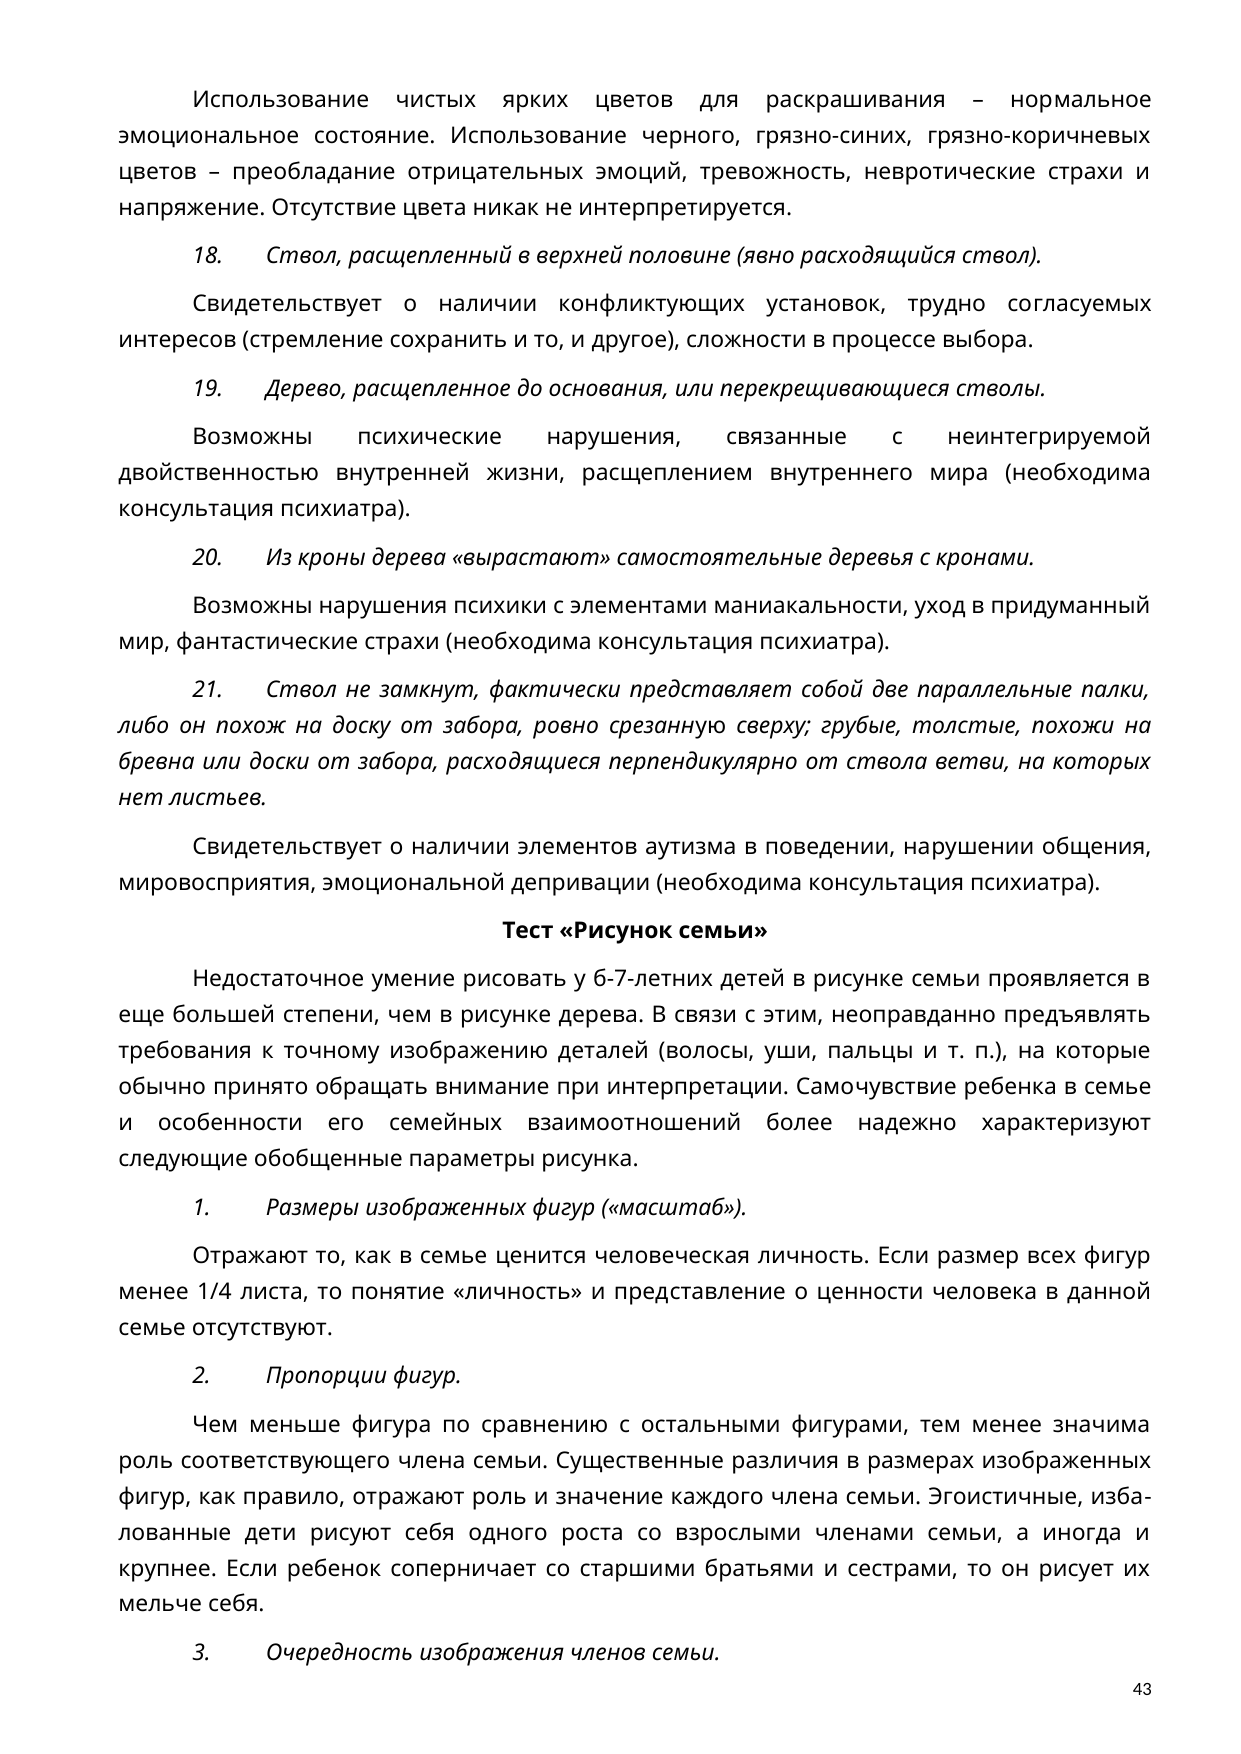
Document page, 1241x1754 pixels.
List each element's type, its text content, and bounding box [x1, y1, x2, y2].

text 18. Ствол, расщепленный в верхней половине (явно расходящийся ствол). [118, 239, 1152, 270]
text Свидетельствует о наличии элементов аутизма в поведении, нарушении общения, мировосприятия, эмоциональной депривации (необходима консультация психиатра). [118, 829, 1152, 897]
text Возможны психические нарушения, связанные с неинтегрируемой двойственностью внутренней жизни, расщеплением внутреннего мира (необходима консультация психиатра). [118, 420, 1152, 523]
text 21. Ствол не замкнут, фактически представляет собой две параллельные палки, либо он похож на доску от забора, ровно срезанную сверху; грубые, толстые, похожи на бревна или доски от забора, расходящиеся перпендикулярно от ствола ветви, на которых нет листьев. [118, 673, 1152, 812]
text 19. Дерево, расщепленное до основания, или перекрещивающиеся стволы. [118, 372, 1152, 403]
text 20. Из кроны дерева «вырастают» самостоятельные деревья с кронами. [118, 541, 1152, 572]
text Свидетельствует о наличии конфликтующих установок, трудно согласуемых интересов (стремление сохранить и то, и другое), сложности в процессе выбора. [118, 287, 1152, 354]
text Отражают то, как в семье ценится человеческая личность. Если размер всех фигур менее 1/4 листа, то понятие «личность» и представление о ценности человека в данной семье отсутствуют. [118, 1239, 1152, 1342]
text Возможны нарушения психики с элементами маниакальности, уход в придуманный мир, фантастические страхи (необходима консультация психиатра). [118, 589, 1152, 656]
text 2. Пропорции фигур. [118, 1359, 1152, 1391]
text Тест «Рисунок семьи» [118, 914, 1152, 945]
text Чем меньше фигура по сравнению с остальными фигурами, тем менее значима роль соответствующего члена семьи. Существенные различия в размерах изображенных фигур, как правило, отражают роль и значение каждого члена семьи. Эгоистичные, избалованные дети рисуют себя одного роста со взрослыми членами семьи, а иногда и крупнее. Если ребенок соперничает со старшими братьями и сестрами, то он рисует их мельче себя. [118, 1408, 1152, 1619]
text Использование чистых ярких цветов для раскрашивания – нормальное эмоциональное состояние. Использование черного, грязно-синих, грязно-коричневых цветов – преобладание отрицательных эмоций, тревожность, невротические страхи и напряжение. Отсутствие цвета никак не интерпретируется. [118, 83, 1152, 222]
text 1. Размеры изображенных фигур («масштаб»). [118, 1191, 1152, 1222]
text 3. Очередность изображения членов семьи. [118, 1636, 1152, 1667]
text Недостаточное умение рисовать у б-7-летних детей в рисунке семьи проявляется в еще большей степени, чем в рисунке дерева. В связи с этим, неоправданно предъявлять требования к точному изображению деталей (волосы, уши, пальцы и т. п.), на которые обычно принято обращать внимание при интерпретации. Самочувствие ребенка в семье и особенности его семейных взаимоотношений более надежно характеризуют следующие обобщенные параметры рисунка. [118, 962, 1152, 1173]
